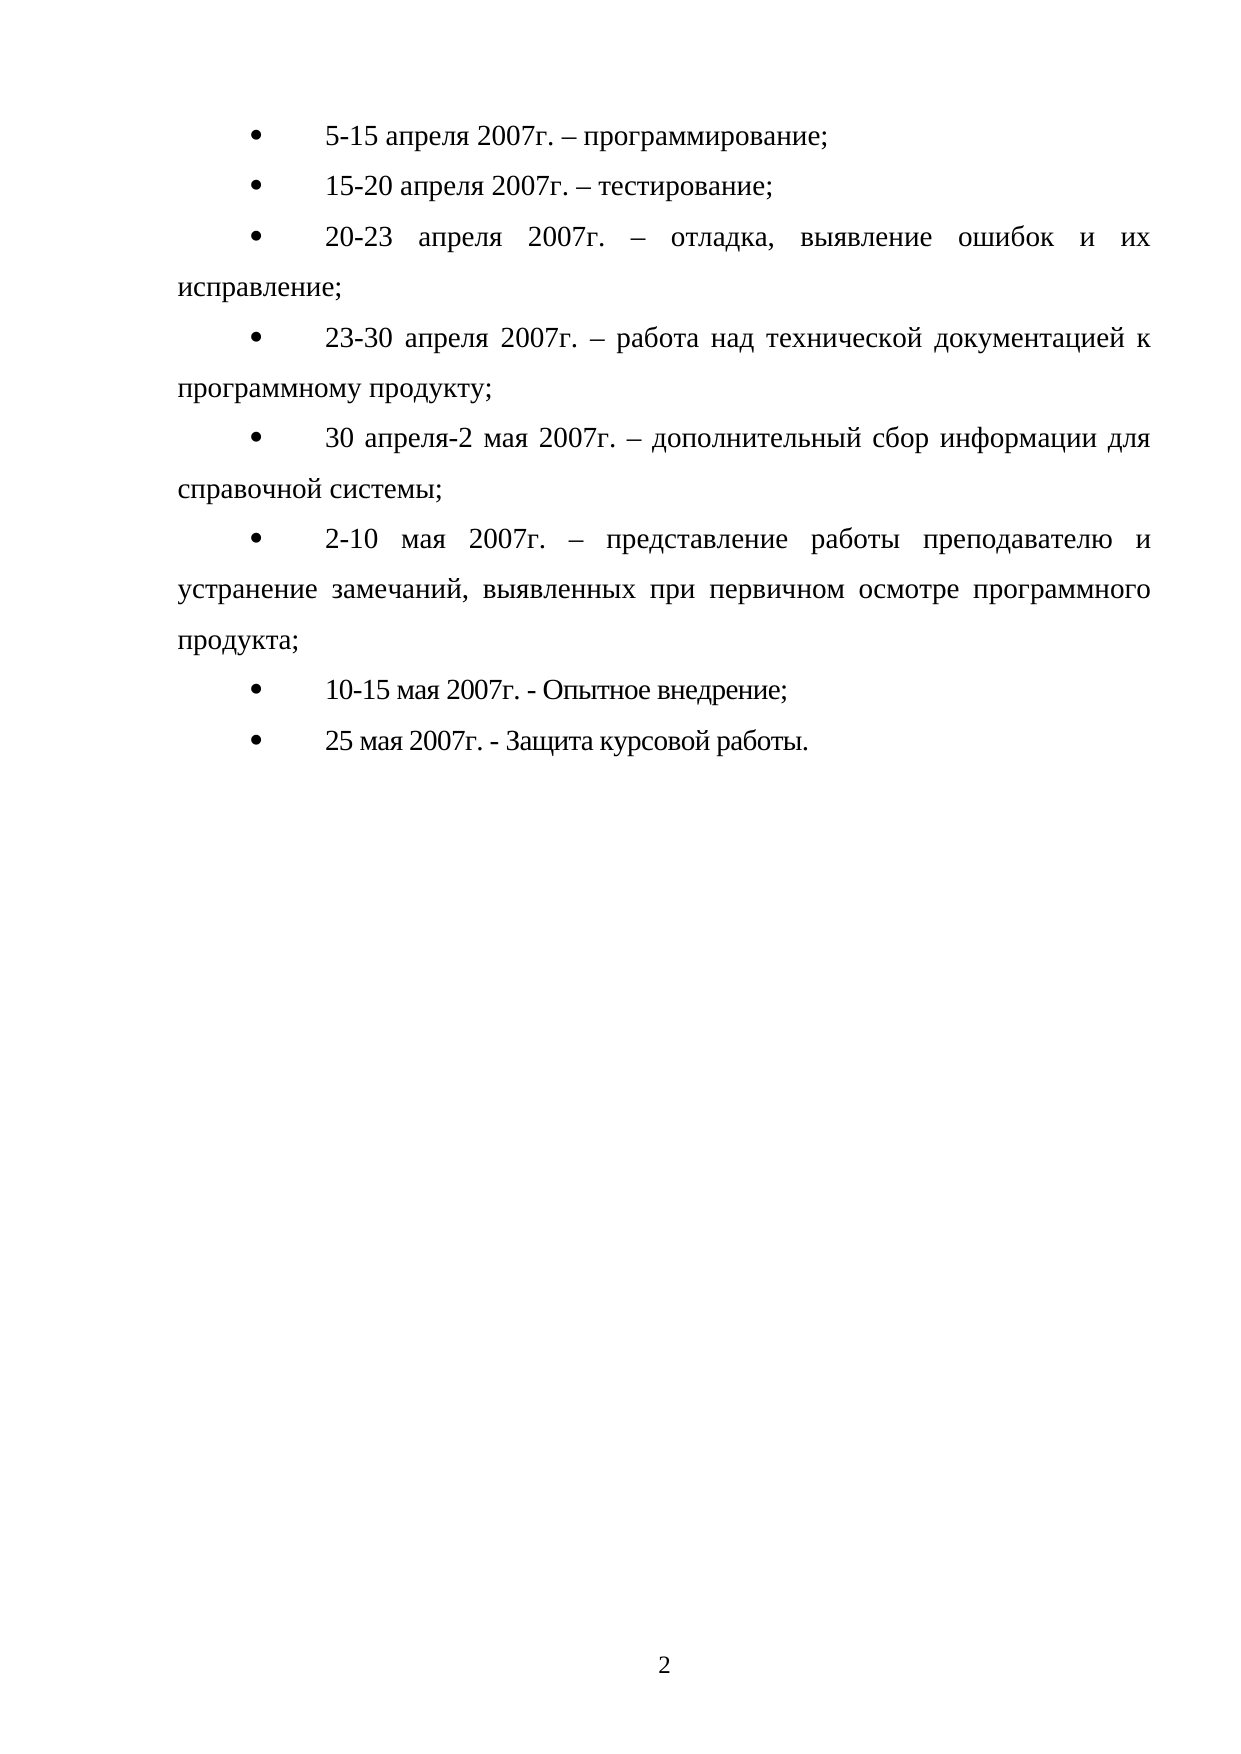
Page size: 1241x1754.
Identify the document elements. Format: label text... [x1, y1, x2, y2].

list 10-15 мая 2007г. - Опытное внедрение; [177, 672, 1152, 706]
list 30 апреля-2 мая 2007г. – дополнительный сбор информации для справочной системы; [177, 420, 1152, 504]
list 2-10 мая 2007г. – представление работы преподавателю и устранение замечаний, выявленных при первичном осмотре программного продукта; [177, 521, 1152, 655]
list 5-15 апреля 2007г. – программирование; [177, 118, 1152, 152]
list 20-23 апреля 2007г. – отладка, выявление ошибок и их исправление; [177, 219, 1152, 303]
list 23-30 апреля 2007г. – работа над технической документацией к программному продукту; [177, 320, 1152, 404]
list 25 мая 2007г. - Защита курсовой работы. [177, 723, 1152, 756]
list 15-20 апреля 2007г. – тестирование; [177, 168, 1152, 202]
